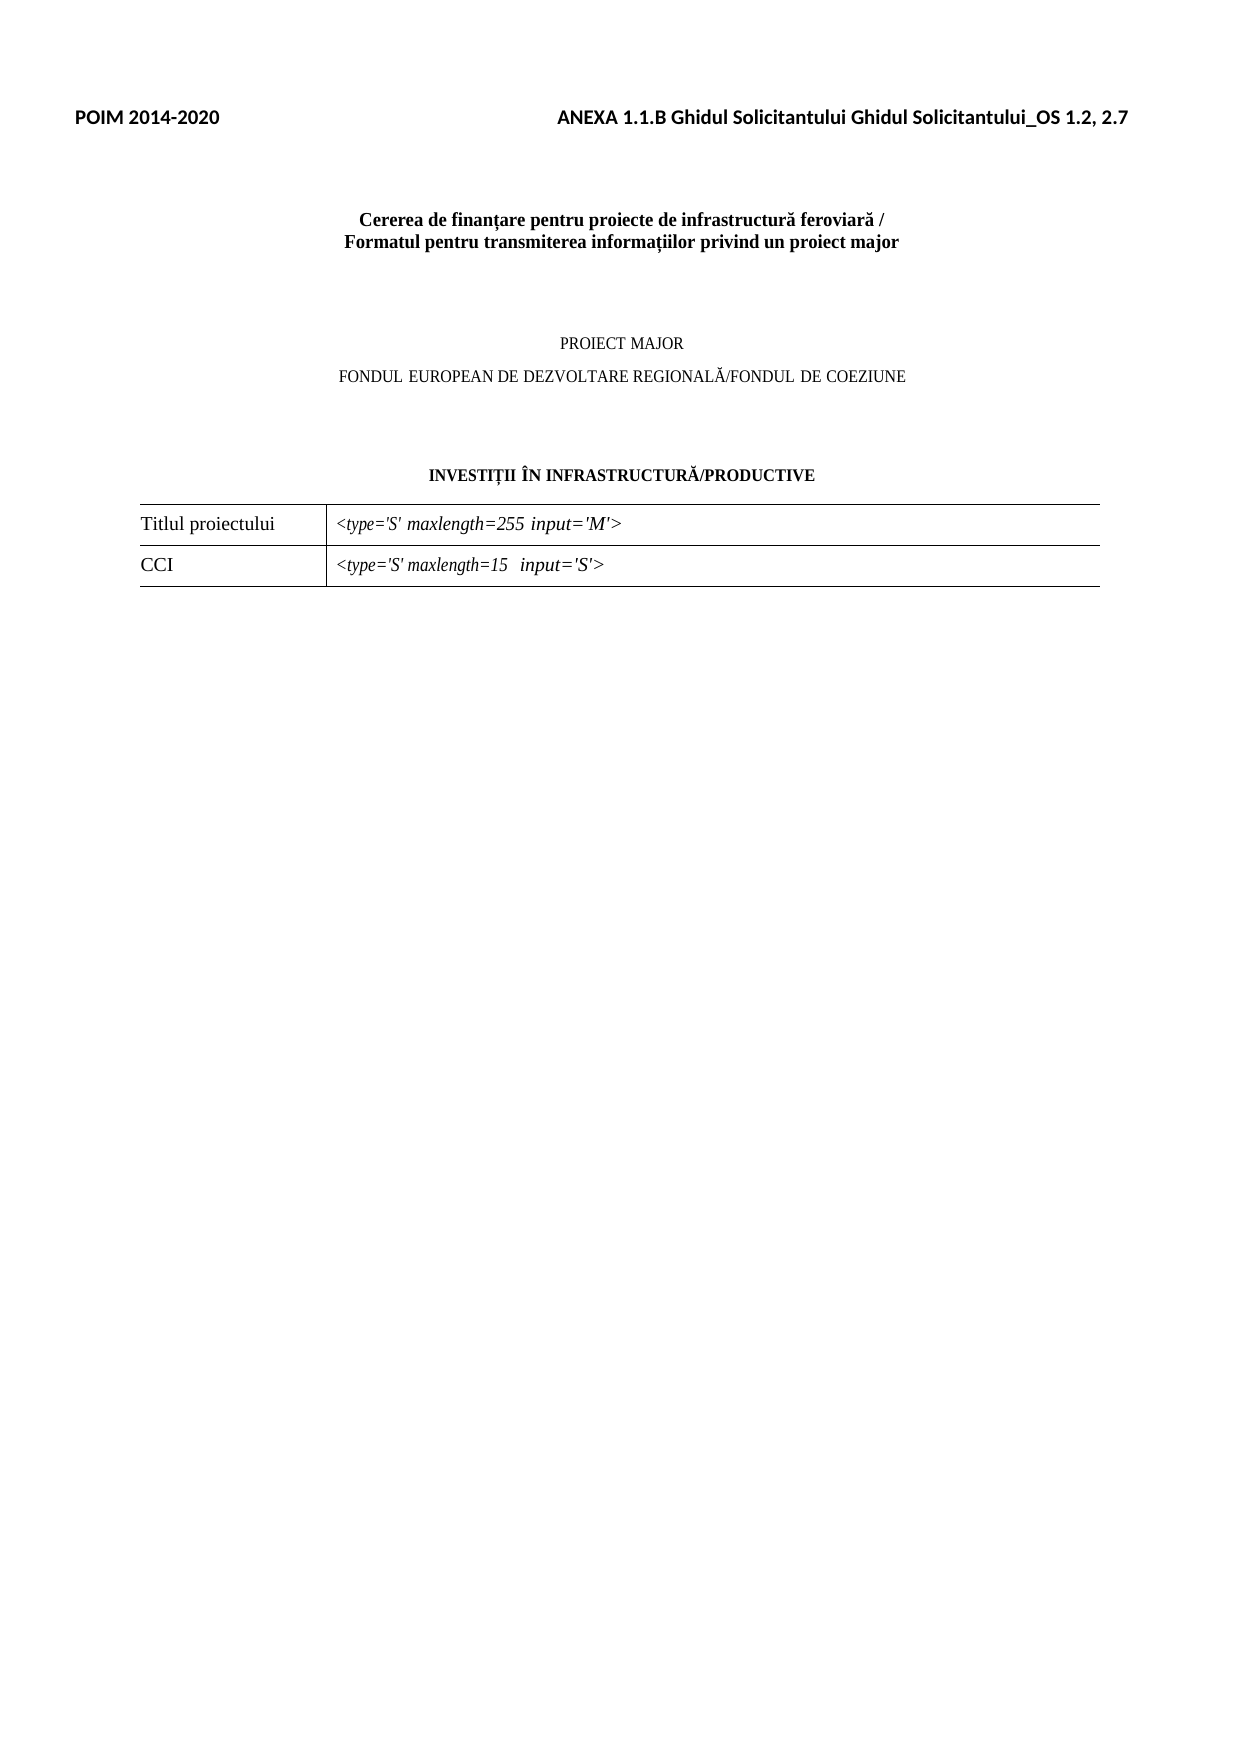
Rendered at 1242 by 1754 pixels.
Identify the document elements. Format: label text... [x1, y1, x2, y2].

text PROIECT MAJOR [555, 333, 689, 353]
text FONDUL EUROPEAN DE DEZVOLTARE REGIONALĂ/FONDUL DE COEZIUNE [333, 366, 910, 386]
text INVESTIȚII ÎN INFRASTRUCTURĂ/PRODUCTIVE [422, 465, 821, 485]
text Formatul pentru transmiterea informațiilor privind un proiect major [321, 231, 922, 253]
text CCI <type='S' maxlength=15 input='S'> [140, 553, 1169, 576]
text Cererea de finanțare pentru proiecte de infrastructură feroviară / [321, 208, 922, 231]
text Titlul proiectului <type='S' maxlength=255 input='M'> [140, 512, 1169, 535]
